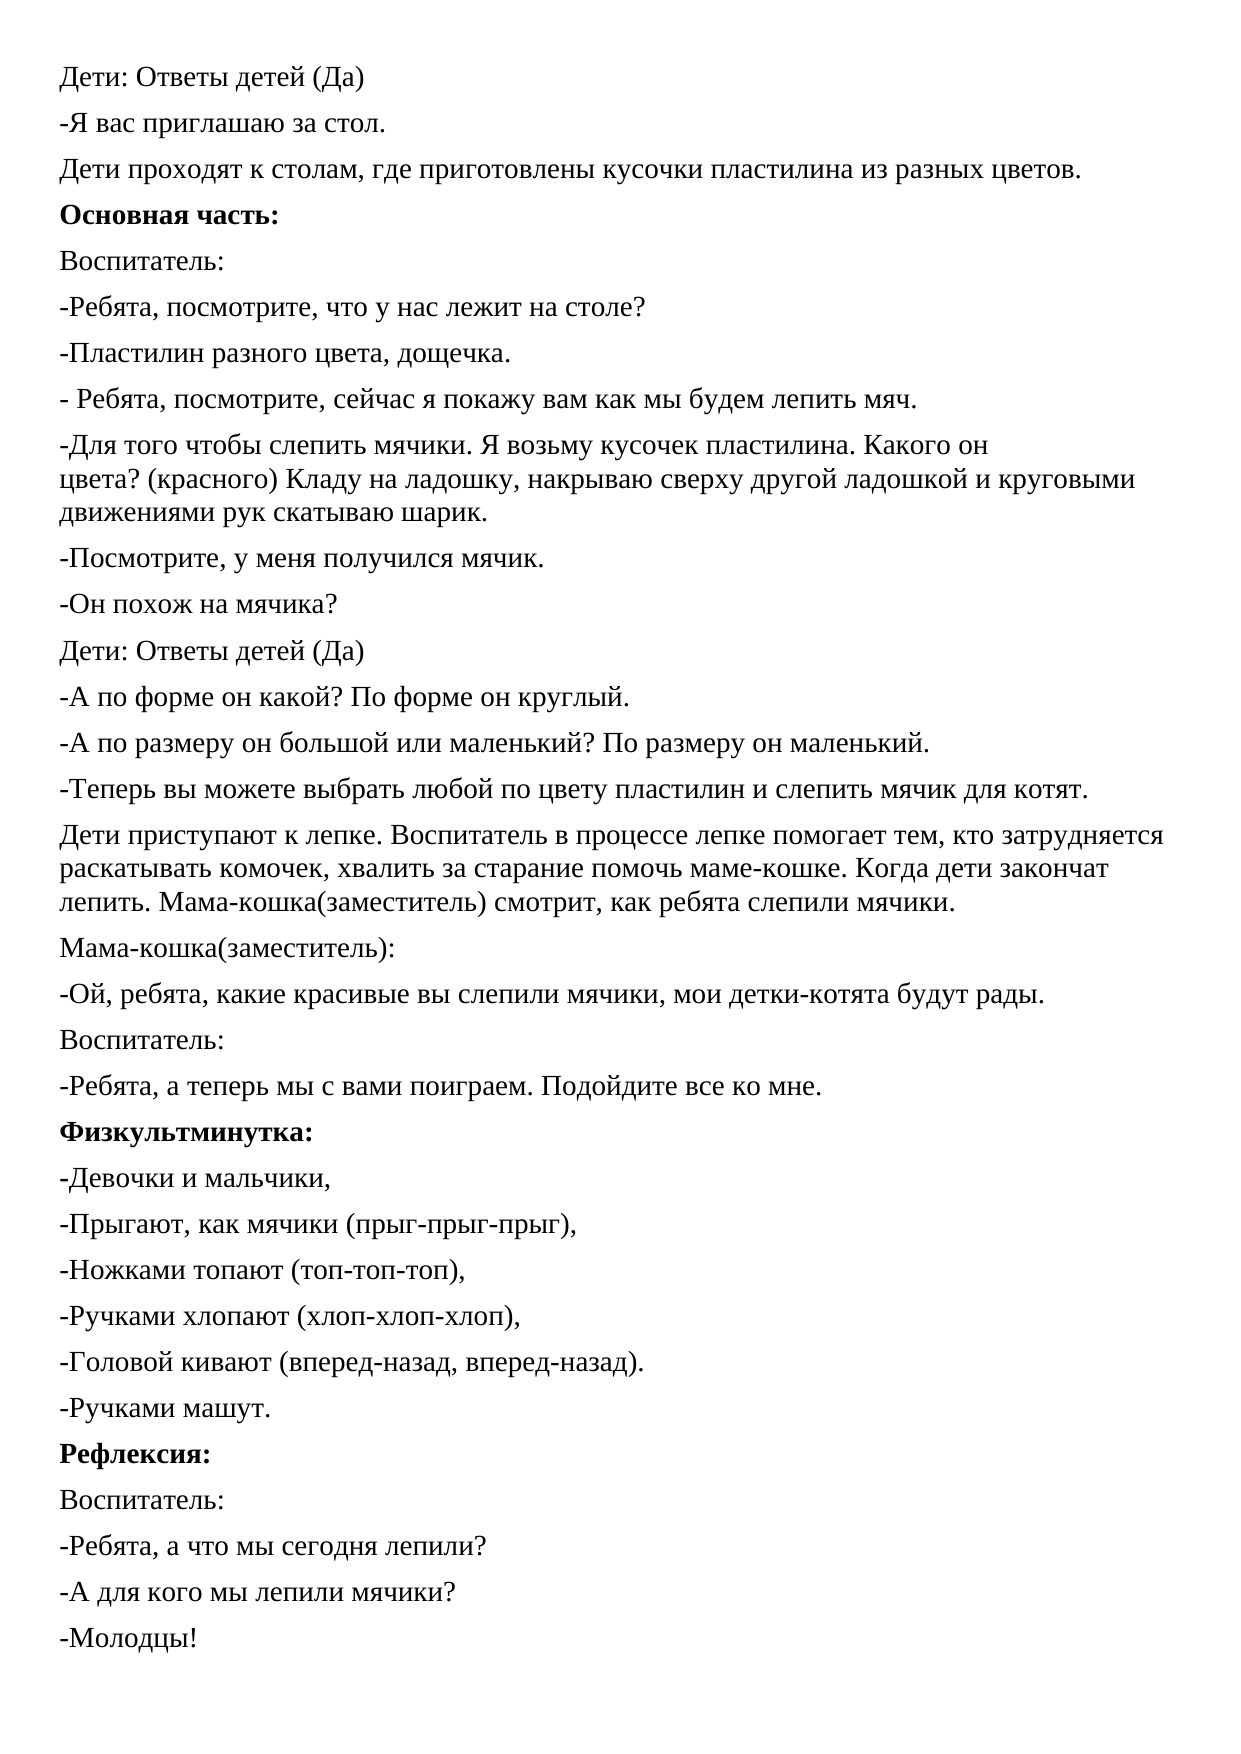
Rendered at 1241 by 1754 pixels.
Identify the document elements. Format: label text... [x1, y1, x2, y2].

text Мама-кошка(заместитель): [59, 930, 1181, 963]
text -Ой, ребята, какие красивые вы слепили мячики, мои детки-котята будут рады. [59, 976, 1181, 1009]
text -Ручками машут. [59, 1390, 1181, 1424]
text -Для того чтобы слепить мячики. Я возьму кусочек пластилина. Какого он цвета? (красного) Кладу на ладошку, накрываю сверху другой ладошкой и круговыми движениями рук скатываю шарик. [59, 427, 1181, 528]
text -Теперь вы можете выбрать любой по цвету пластилин и слепить мячик для котят. [59, 771, 1181, 804]
text Воспитатель: [59, 1482, 1181, 1516]
text Воспитатель: [59, 1022, 1181, 1056]
text Дети: Ответы детей (Да) [59, 633, 1181, 666]
text Дети приступают к лепке. Воспитатель в процессе лепке помогает тем, кто затрудняется раскатывать комочек, хвалить за старание помочь маме-кошке. Когда дети закончат лепить. Мама-кошка(заместитель) смотрит, как ребята слепили мячики. [59, 817, 1181, 917]
text Воспитатель: [59, 243, 1181, 277]
text -Посмотрите, у меня получился мячик. [59, 541, 1181, 574]
text Основная часть: [59, 197, 1181, 231]
text Физкультминутка: [59, 1114, 1181, 1148]
text -Пластилин разного цвета, дощечка. [59, 335, 1181, 369]
text -Девочки и мальчики, [59, 1160, 1181, 1194]
text - Ребята, посмотрите, сейчас я покажу вам как мы будем лепить мяч. [59, 381, 1181, 415]
text -Молодцы! [59, 1621, 1181, 1654]
text -Я вас приглашаю за стол. [59, 105, 1181, 139]
text Дети: Ответы детей (Да) [59, 59, 1181, 93]
text -Ручками хлопают (хлоп-хлоп-хлоп), [59, 1298, 1181, 1332]
text -Ребята, а что мы сегодня лепили? [59, 1528, 1181, 1562]
text -Прыгают, как мячики (прыг-прыг-прыг), [59, 1206, 1181, 1240]
text -А по форме он какой? По форме он круглый. [59, 679, 1181, 712]
text Рефлексия: [59, 1436, 1181, 1470]
text -Головой кивают (вперед-назад, вперед-назад). [59, 1344, 1181, 1378]
text -Ножками топают (топ-топ-топ), [59, 1252, 1181, 1286]
text Дети проходят к столам, где приготовлены кусочки пластилина из разных цветов. [59, 151, 1181, 185]
text -Ребята, посмотрите, что у нас лежит на столе? [59, 289, 1181, 323]
text -А для кого мы лепили мячики? [59, 1574, 1181, 1608]
text -А по размеру он большой или маленький? По размеру он маленький. [59, 725, 1181, 758]
text -Ребята, а теперь мы с вами поиграем. Подойдите все ко мне. [59, 1068, 1181, 1102]
text -Он похож на мячика? [59, 587, 1181, 620]
